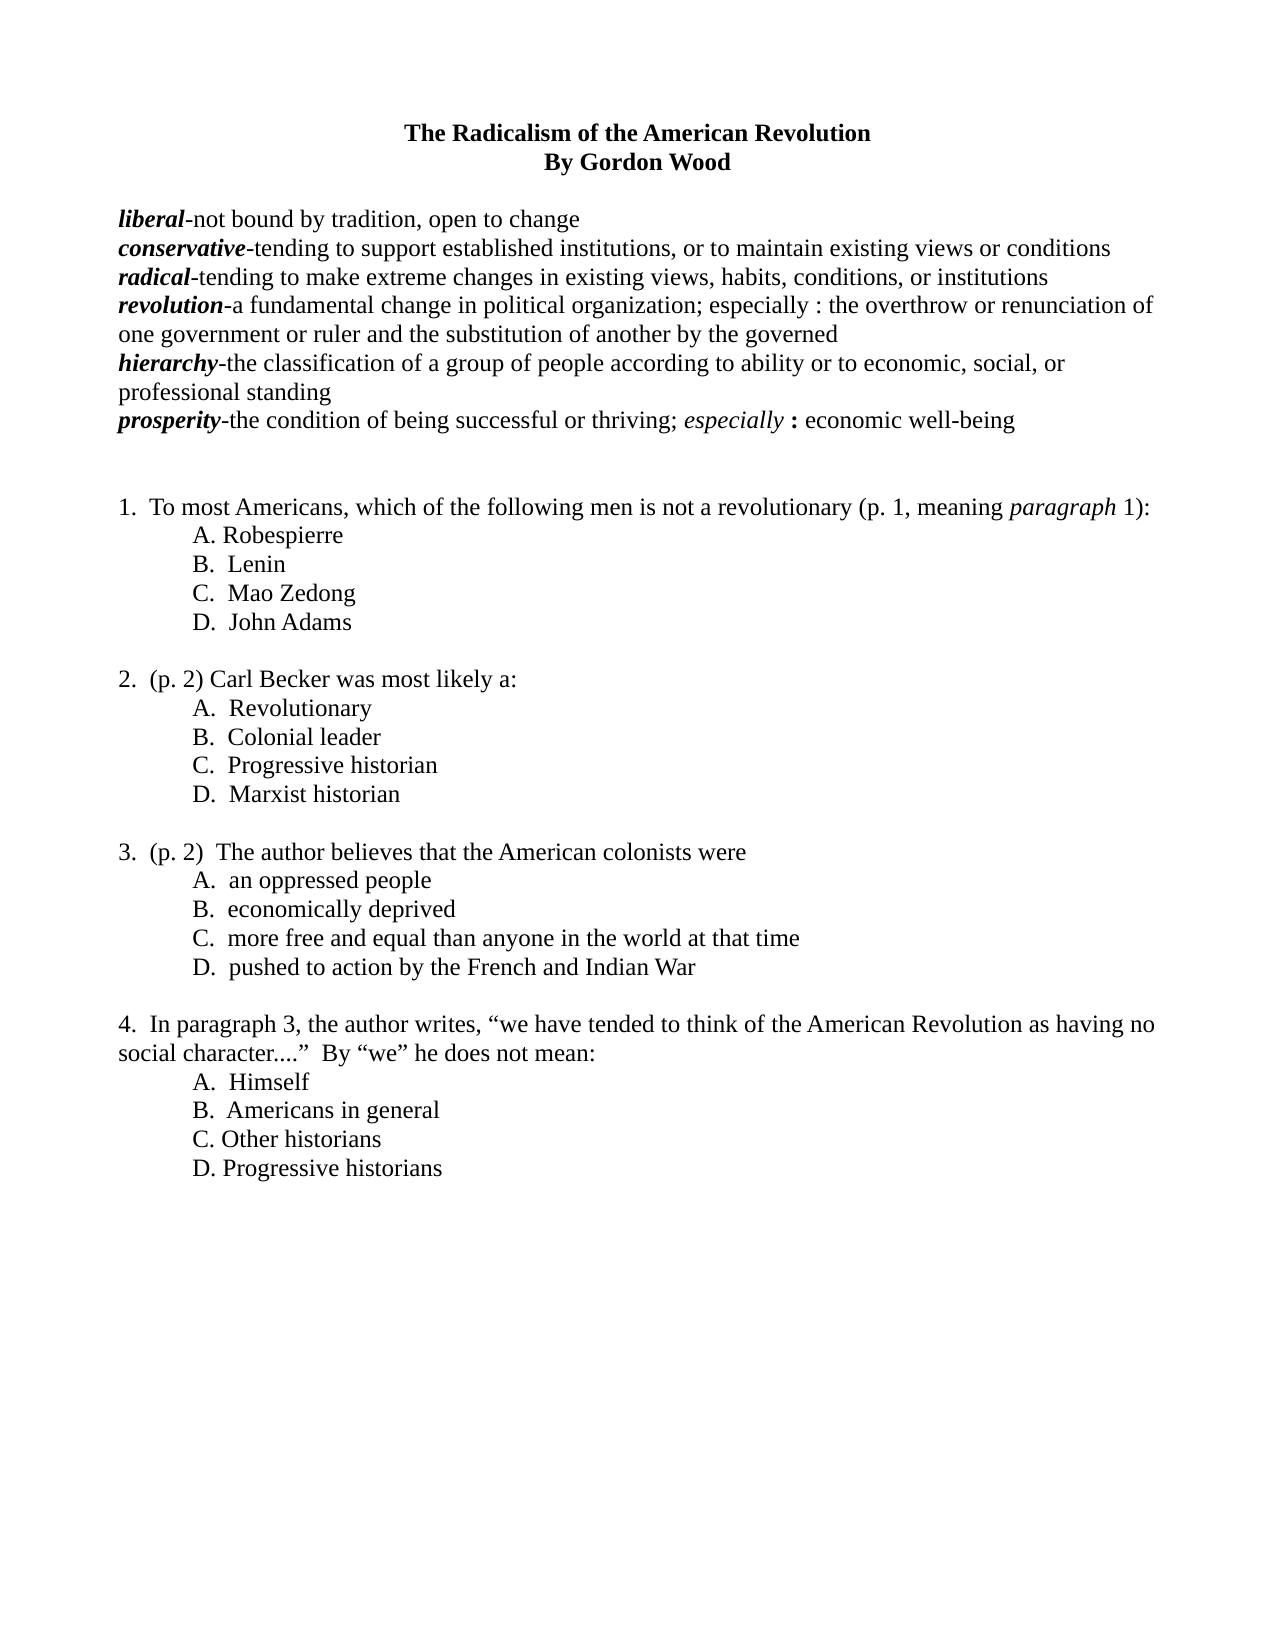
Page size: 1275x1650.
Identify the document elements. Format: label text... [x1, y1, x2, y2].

text prosperity-the condition of being successful or thriving; especially : economic well-being [118, 406, 1157, 492]
text 4. In paragraph 3, the author writes, “we have tended to think of the American Revolution as having no social character....” By “we” he does not mean: [118, 1009, 1157, 1067]
text conservative-tending to support established institutions, or to maintain existing views or conditions [118, 233, 1157, 262]
text B. Lenin [118, 549, 1157, 578]
text radical-tending to make extreme changes in existing views, habits, conditions, or institutions [118, 262, 1157, 291]
text B. economically deprived [192, 894, 1157, 923]
text C. Other historians [192, 1124, 1157, 1153]
text C. more free and equal than anyone in the world at that time [192, 923, 1157, 952]
text C. Mao Zedong [118, 578, 1157, 607]
text A. Revolutionary [118, 693, 1157, 722]
text C. Progressive historian [118, 751, 1157, 779]
text revolution-a fundamental change in political organization; especially : the overthrow or renunciation of one government or ruler and the substitution of another by the governed [118, 291, 1157, 348]
text A. an oppressed people [192, 866, 1157, 894]
text B. Colonial leader [118, 722, 1157, 751]
text 3. (p. 2) The author believes that the American colonists were [118, 837, 1157, 866]
text D. pushed to action by the French and Indian War [192, 952, 1157, 981]
text By Gordon Wood [118, 147, 1157, 176]
text A. Robespierre [118, 521, 1157, 549]
text The Radicalism of the American Revolution [118, 118, 1157, 147]
text hierarchy-the classification of a group of people according to ability or to economic, social, or professional standing [118, 348, 1157, 406]
text D. Marxist historian [118, 779, 1157, 808]
text A. Himself [192, 1067, 1157, 1096]
text 1. To most Americans, which of the following men is not a revolutionary (p. 1, meaning paragraph 1): [118, 492, 1157, 521]
text liberal-not bound by tradition, open to change [118, 204, 1157, 233]
text D. John Adams [118, 607, 1157, 636]
text D. Progressive historians [192, 1153, 1157, 1182]
text B. Americans in general [192, 1096, 1157, 1124]
text 2. (p. 2) Carl Becker was most likely a: [118, 664, 1157, 693]
